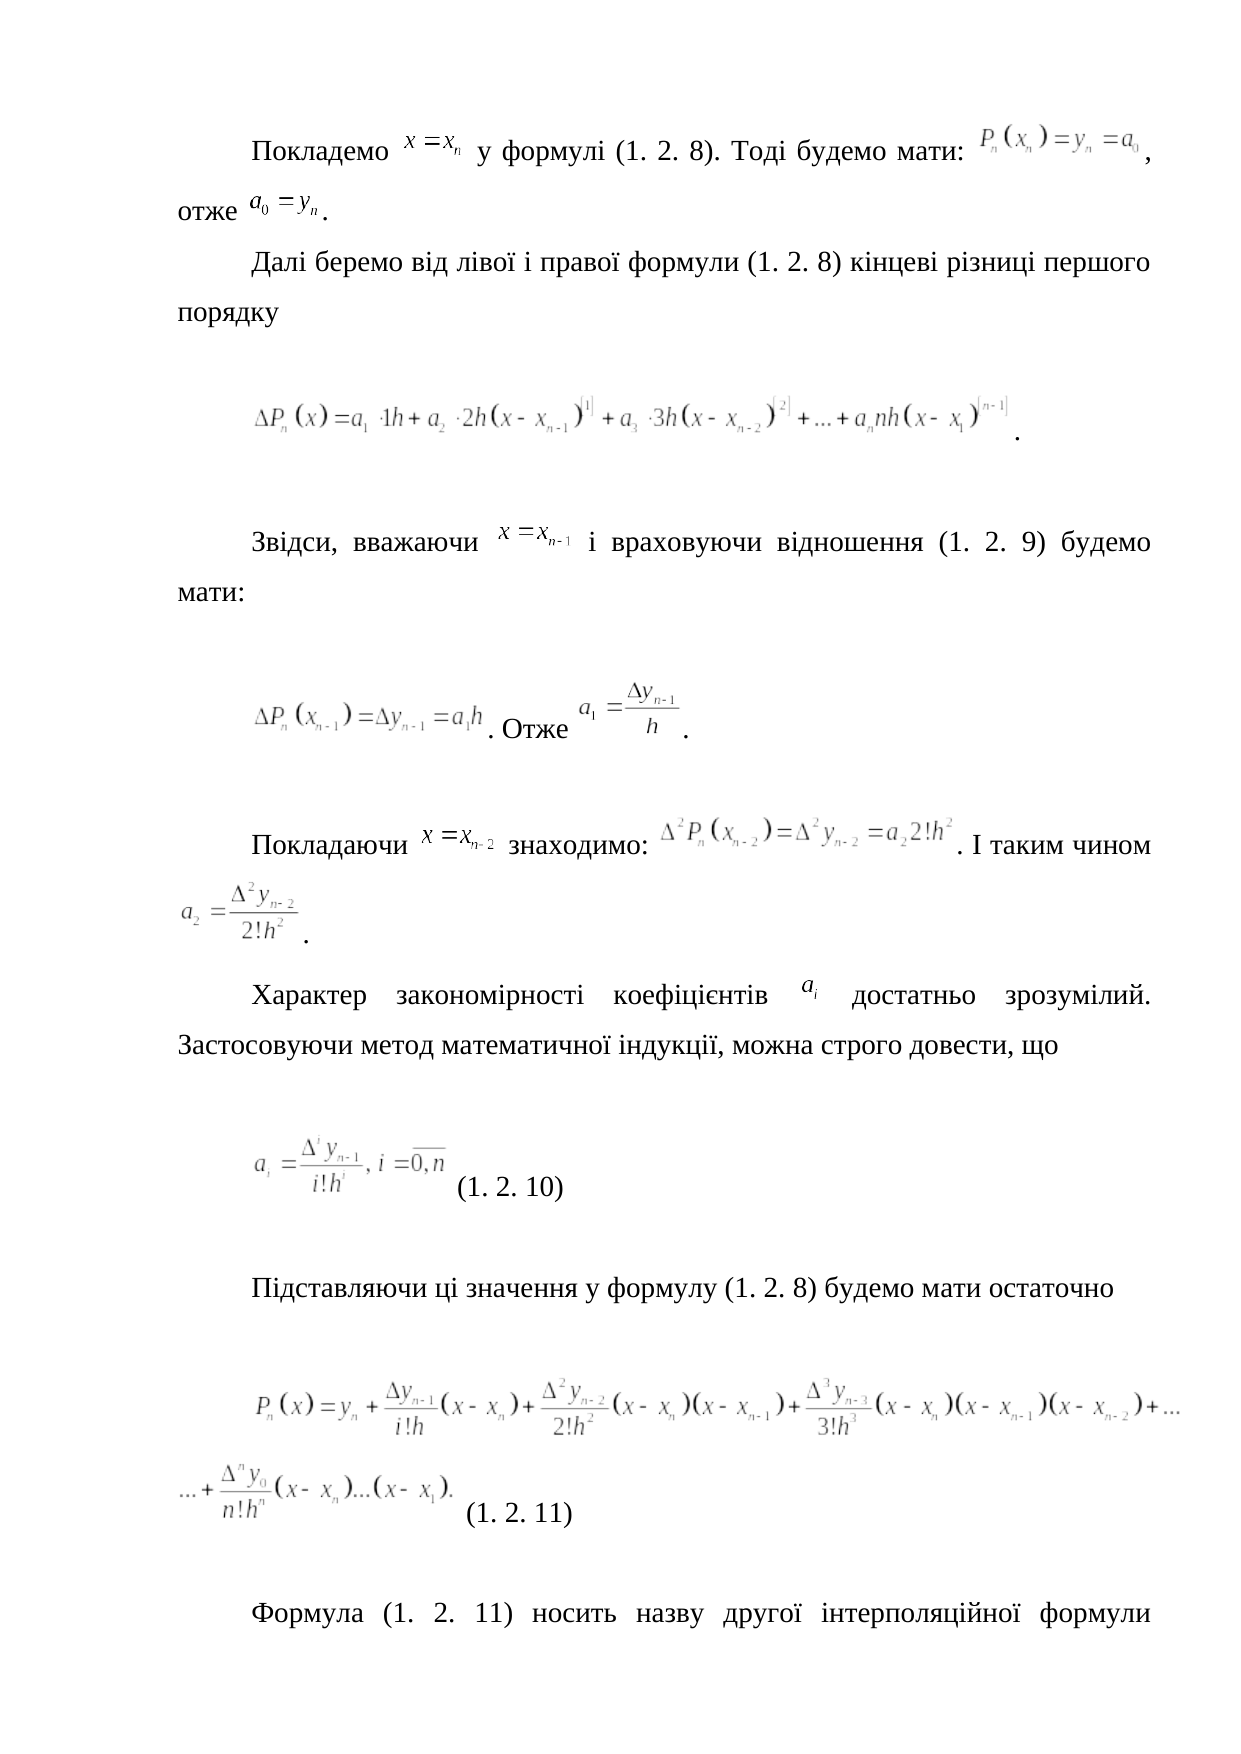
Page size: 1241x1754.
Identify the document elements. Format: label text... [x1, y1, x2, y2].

text (1. 2. 11) [177, 1370, 1152, 1528]
text Покладемо у формулі (1. 2. 8). Тоді будемо мати: , отже . [177, 118, 1152, 227]
text (1. 2. 10) [177, 1128, 1152, 1203]
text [177, 1596, 1152, 1629]
text Характер закономірності коефіцієнтів достатньо зрозумілий. Застосовуючи метод математичної індукції, можна строго довести, що [177, 967, 1152, 1061]
text Далі беремо від лівої і правої формули (1. 2. 8) кінцеві різниці першого порядку [177, 244, 1152, 328]
text Звідси, вважаючи і враховуючи відношення (1. 2. 9) будемо мати: [177, 513, 1152, 607]
text Підставляючи ці значення у формулу (1. 2. 8) будемо мати остаточно [177, 1270, 1152, 1303]
text . [177, 395, 1152, 446]
text Покладаючи знаходимо: . І таким чином . [177, 812, 1152, 950]
text . Отже . [177, 674, 1152, 745]
